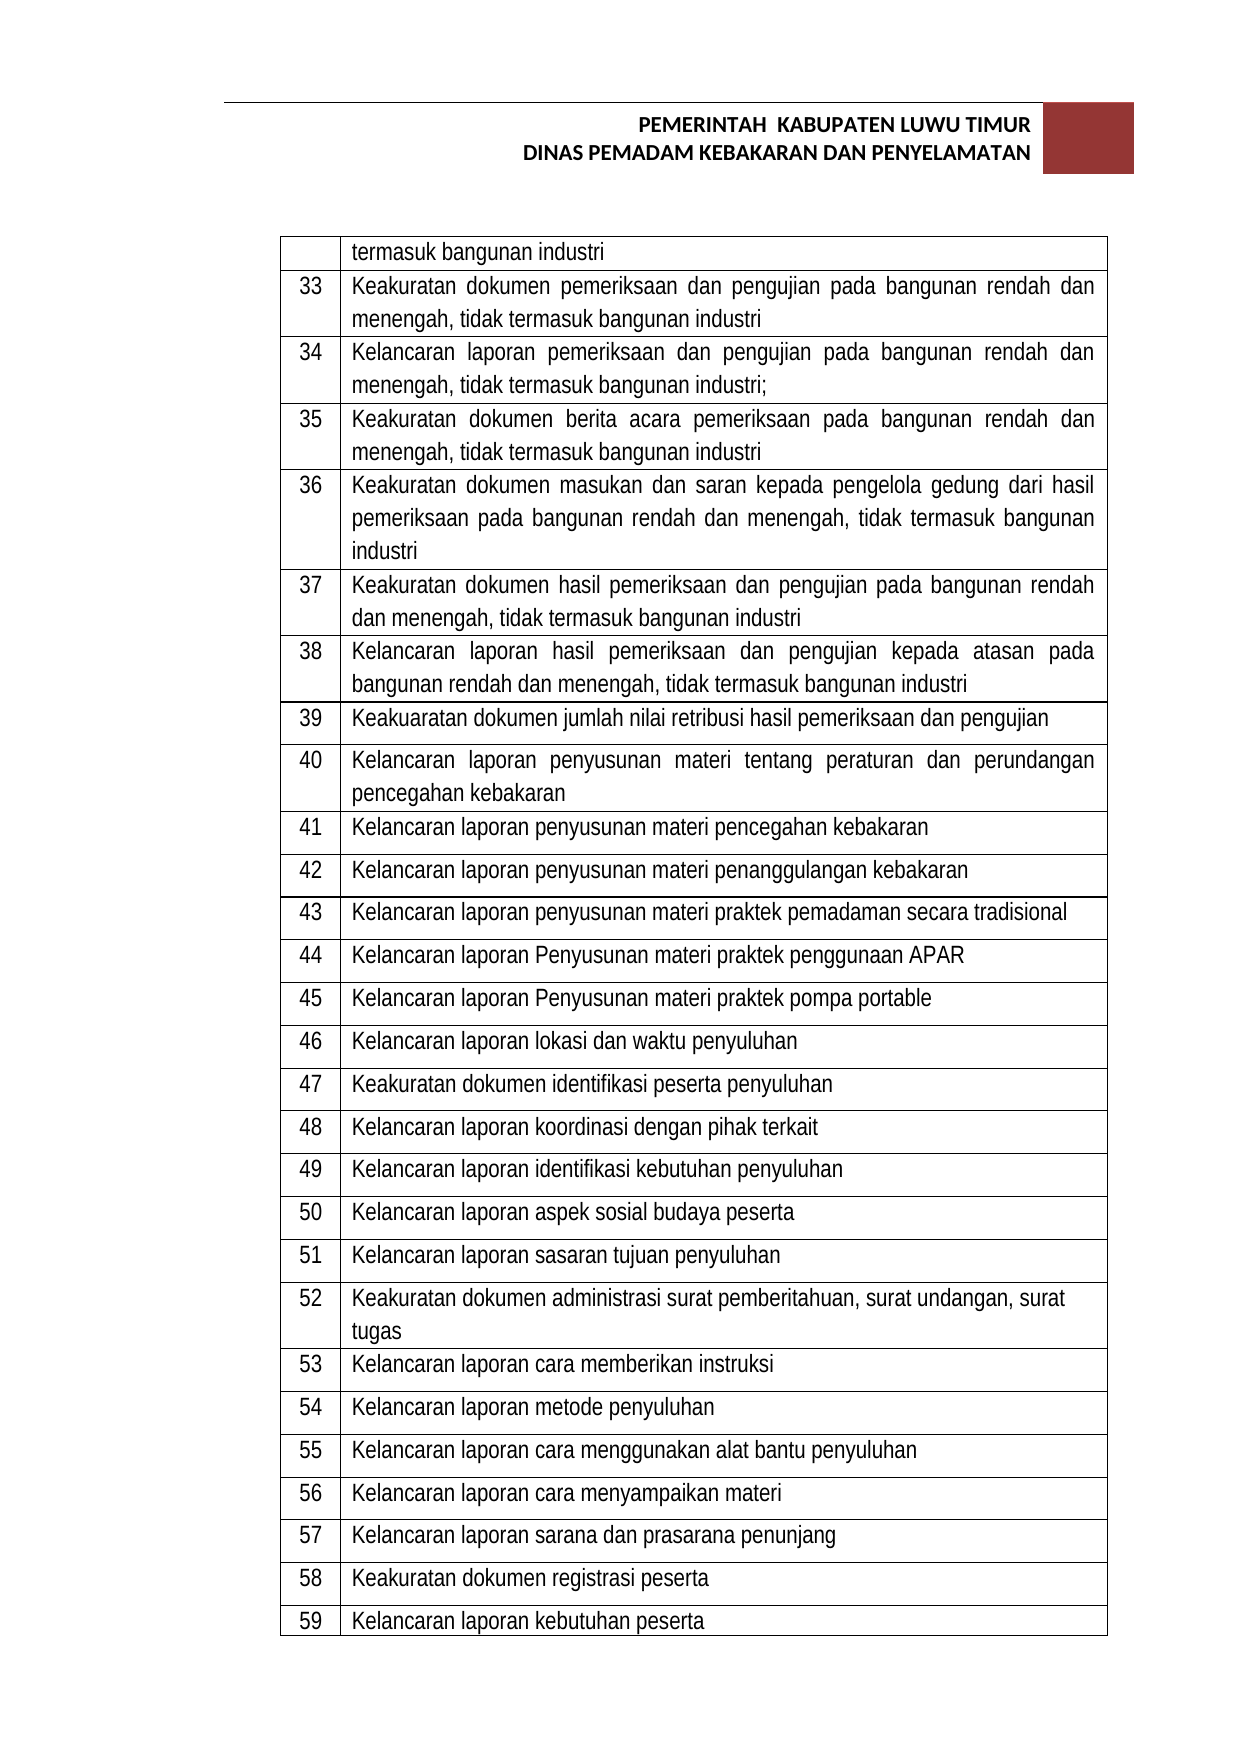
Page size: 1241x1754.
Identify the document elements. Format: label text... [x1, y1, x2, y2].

table_cell 54 [281, 1392, 340, 1434]
table_cell Kelancaran laporan penyusunan materi penanggulangan kebakaran [341, 855, 1107, 896]
table_cell 46 [281, 1026, 340, 1068]
table_cell 47 [281, 1069, 340, 1110]
table_cell 33 [281, 271, 340, 336]
table_cell Kelancaran laporan penyusunan materi tentang peraturan dan perundangan pencegahan kebakaran [341, 745, 1107, 811]
table_cell 43 [281, 898, 340, 939]
table_cell 59 [281, 1606, 340, 1635]
table_cell 57 [281, 1520, 340, 1562]
table_cell 38 [281, 636, 340, 701]
table_cell 58 [281, 1563, 340, 1605]
table_cell 52 [281, 1283, 340, 1348]
table_cell 40 [281, 745, 340, 811]
table_cell 55 [281, 1435, 340, 1477]
table_cell Keakuaratan dokumen jumlah nilai retribusi hasil pemeriksaan dan pengujian [341, 703, 1107, 744]
table_cell Keakuratan dokumen pemeriksaan dan pengujian pada bangunan rendah dan menengah, tidak termasuk bangunan industri [341, 271, 1107, 336]
table_cell 32 [281, 237, 340, 270]
table_cell Keakuratan dokumen administrasi surat pemberitahuan, surat undangan, surat tugas [341, 1283, 1107, 1348]
table_cell Kelancaran laporan pemeriksaan dan pengujian pada bangunan rendah dan menengah, tidak termasuk bangunan industri; [341, 337, 1107, 403]
table_cell Keakuratan dokumen berita acara pemeriksaan pada bangunan rendah dan menengah, tidak termasuk bangunan industri [341, 404, 1107, 469]
table_cell Kelancaran laporan sarana dan prasarana penunjang [341, 1520, 1107, 1562]
table_cell Kelancaran laporan koordinasi dengan pihak terkait [341, 1111, 1107, 1153]
table_cell Keakuratan dokumen masukan dan saran kepada pengelola gedung dari hasil pemeriksaan pada bangunan rendah dan menengah, tidak termasuk bangunan industri [341, 470, 1107, 568]
table_cell Kelancaran laporan penyusunan materi pencegahan kebakaran [341, 812, 1107, 853]
table_cell Keakuratan dokumen hasil pemeriksaan dan pengujian pada bangunan rendah dan menengah, tidak termasuk bangunan industri [341, 570, 1107, 635]
table_cell Kelancaran laporan cara menggunakan alat bantu penyuluhan [341, 1435, 1107, 1477]
table_cell 49 [281, 1154, 340, 1196]
table_cell Kelancaran laporan Penyusunan materi praktek pompa portable [341, 983, 1107, 1025]
table_cell 50 [281, 1197, 340, 1239]
table_cell 44 [281, 940, 340, 982]
table_cell 48 [281, 1111, 340, 1153]
table_cell Kelancaran laporan Penyusunan materi praktek penggunaan APAR [341, 940, 1107, 982]
table_cell 35 [281, 404, 340, 469]
table_cell Kelancaran laporan metode penyuluhan [341, 1392, 1107, 1434]
table_cell Kelancaran laporan aspek sosial budaya peserta [341, 1197, 1107, 1239]
table_cell Kelancaran laporan cara memberikan instruksi [341, 1349, 1107, 1391]
table_cell Kelancaran laporan lokasi dan waktu penyuluhan [341, 1026, 1107, 1068]
table_cell Kelancaran laporan sasaran tujuan penyuluhan [341, 1240, 1107, 1282]
table_cell 34 [281, 337, 340, 403]
table_cell Kelancaran laporan cara menyampaikan materi [341, 1478, 1107, 1519]
table_cell Keakuratan dokumen registrasi peserta [341, 1563, 1107, 1605]
table_cell 51 [281, 1240, 340, 1282]
table_cell Kelancaran laporan identifikasi kebutuhan penyuluhan [341, 1154, 1107, 1196]
table_cell Keakuratan dokumen identifikasi peserta penyuluhan [341, 1069, 1107, 1110]
table_cell 45 [281, 983, 340, 1025]
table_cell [341, 1606, 1107, 1635]
table_cell 56 [281, 1478, 340, 1519]
table_cell 37 [281, 570, 340, 635]
table_cell Kelancaran laporan hasil pemeriksaan dan pengujian kepada atasan pada bangunan rendah dan menengah, tidak termasuk bangunan industri [341, 636, 1107, 701]
table_cell 36 [281, 470, 340, 568]
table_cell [341, 237, 1107, 270]
table_cell 42 [281, 855, 340, 896]
table_cell 41 [281, 812, 340, 853]
table_cell 53 [281, 1349, 340, 1391]
table_cell Kelancaran laporan penyusunan materi praktek pemadaman secara tradisional [341, 898, 1107, 939]
table_cell 39 [281, 703, 340, 744]
